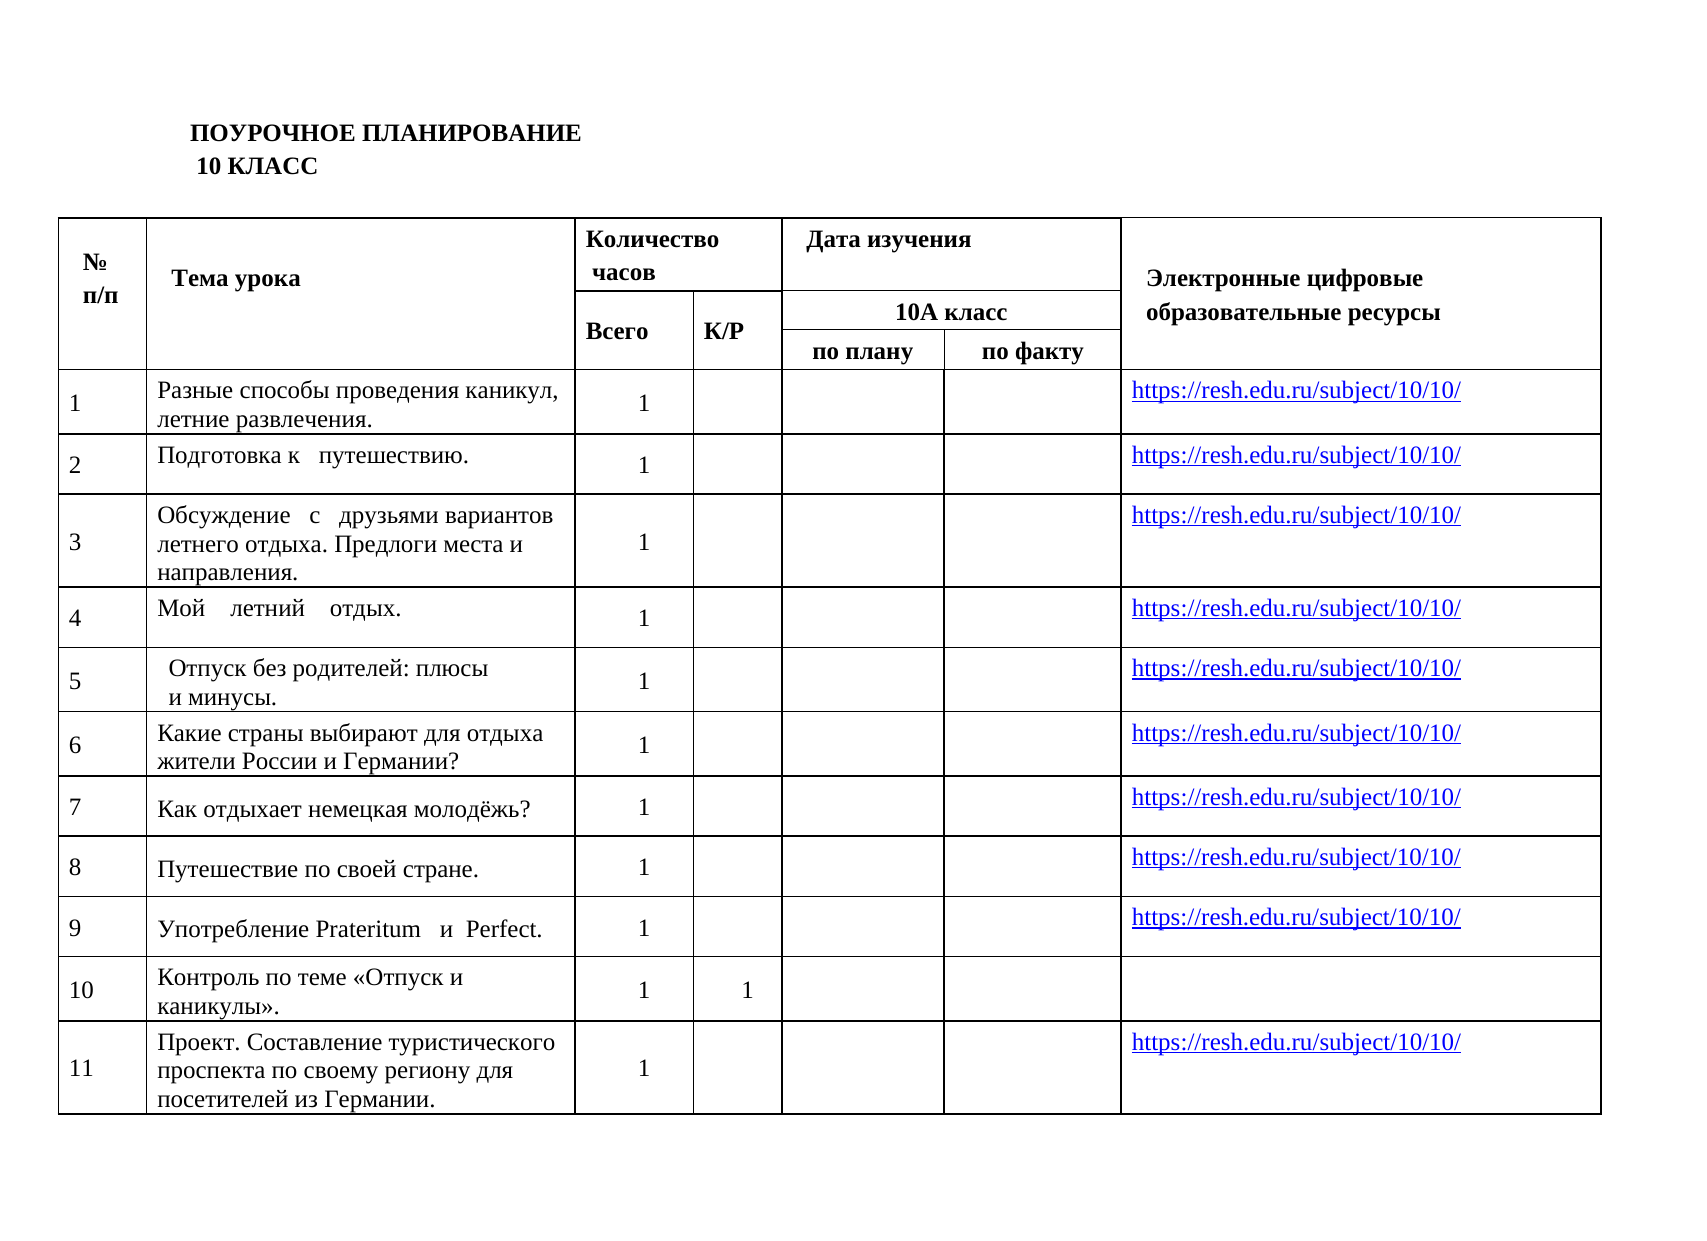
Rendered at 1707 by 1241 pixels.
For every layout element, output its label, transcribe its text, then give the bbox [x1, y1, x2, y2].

table_cell https://resh.edu.ru/subject/10/10/ [1122, 648, 1600, 711]
table_cell Путешествие по своей стране. [147, 837, 574, 896]
table_cell [694, 712, 781, 775]
table_cell К/Р [694, 292, 781, 369]
table_cell [945, 957, 1120, 1020]
table_cell 11 [59, 1022, 146, 1113]
table_cell [945, 712, 1120, 775]
table_cell https://resh.edu.ru/subject/10/10/ [1122, 837, 1600, 896]
table_cell 1 [576, 648, 693, 711]
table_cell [1122, 1022, 1600, 1113]
table_cell [783, 495, 943, 586]
table_cell [783, 712, 943, 775]
table_cell 1 [576, 897, 693, 956]
table_cell Употребление Prateritum и Perfect. [147, 897, 574, 956]
table_cell [147, 648, 574, 711]
table_cell 1 [576, 588, 693, 646]
table_cell https://resh.edu.ru/subject/10/10/ [1122, 435, 1600, 493]
table_cell [945, 435, 1120, 493]
table_cell Как отдыхает немецкая молодёжь? [147, 777, 574, 835]
table_header Дата изучения [783, 219, 1120, 290]
table_cell [694, 837, 781, 896]
table_cell 5 [59, 648, 146, 711]
table_cell 8 [59, 837, 146, 896]
table_cell [783, 777, 943, 835]
table_cell 1 [694, 957, 781, 1020]
table_cell [783, 897, 943, 956]
text 10 КЛАСС [190, 151, 1618, 180]
table_cell [783, 648, 943, 711]
table_cell https://resh.edu.ru/subject/10/10/ [1122, 495, 1600, 586]
table_cell 3 [59, 495, 146, 586]
table_cell Проект. Составление туристического проспекта по своему региону для посетителей из Германии. [147, 1022, 574, 1113]
table_cell [694, 1022, 781, 1113]
table_cell https://resh.edu.ru/subject/10/10/ [1122, 897, 1600, 956]
table_cell [694, 648, 781, 711]
table_cell [945, 648, 1120, 711]
table_cell 7 [59, 777, 146, 835]
table_cell 1 [576, 957, 693, 1020]
table_cell 10А класс [783, 291, 1120, 329]
table_cell 1 [576, 837, 693, 896]
table_cell [694, 495, 781, 586]
table_cell [694, 897, 781, 956]
table_cell https://resh.edu.ru/subject/10/10/ [1122, 588, 1600, 646]
table_cell [945, 370, 1120, 433]
table_cell [1122, 957, 1600, 1020]
table_cell [783, 370, 943, 433]
table_cell 1 [576, 777, 693, 835]
table_cell [945, 897, 1120, 956]
table_cell 1 [576, 712, 693, 775]
table_header Тема урока [147, 219, 574, 369]
table_cell [945, 837, 1120, 896]
table_cell 1 [59, 370, 146, 433]
text ПОУРОЧНОЕ ПЛАНИРОВАНИЕ [190, 118, 1618, 147]
table_cell [694, 435, 781, 493]
table_cell [945, 777, 1120, 835]
table_cell 2 [59, 435, 146, 493]
table_cell [783, 588, 943, 646]
table_cell 9 [59, 897, 146, 956]
table_cell [694, 588, 781, 646]
table_cell Мой летний отдых. [147, 588, 574, 646]
table_cell по плану [783, 330, 944, 369]
table_cell по факту [945, 330, 1120, 369]
table_cell 6 [59, 712, 146, 775]
table_cell 1 [576, 370, 693, 433]
table_cell 1 [576, 495, 693, 586]
table_header Электронные цифровые образовательные ресурсы [1122, 218, 1600, 369]
table_cell [694, 370, 781, 433]
table_cell [783, 837, 943, 896]
table_header Количество часов [576, 219, 781, 290]
table_cell [945, 1022, 1120, 1113]
table_cell https://resh.edu.ru/subject/10/10/ [1122, 712, 1600, 775]
table_cell [783, 1022, 943, 1113]
table_header № п/п [59, 219, 146, 369]
table_cell Обсуждение с друзьями вариантов летнего отдыха. Предлоги места и направления. [147, 495, 574, 586]
table_cell [783, 957, 943, 1020]
table_cell Всего [576, 292, 693, 369]
table_cell 10 [59, 957, 146, 1020]
table_cell 4 [59, 588, 146, 646]
table_cell https://resh.edu.ru/subject/10/10/ [1122, 777, 1600, 835]
table_cell Разные способы проведения каникул, летние развлечения. [147, 370, 574, 433]
table_cell Контроль по теме «Отпуск и каникулы». [147, 957, 574, 1020]
table_cell 1 [576, 1022, 693, 1113]
table_cell [945, 495, 1120, 586]
table_cell Какие страны выбирают для отдыха жители России и Германии? [147, 712, 574, 775]
table_cell 1 [576, 435, 693, 493]
table_cell Подготовка к путешествию. [147, 435, 574, 493]
table_cell https://resh.edu.ru/subject/10/10/ [1122, 370, 1600, 433]
table_cell [945, 588, 1120, 646]
table_cell [783, 435, 943, 493]
table_cell [694, 777, 781, 835]
